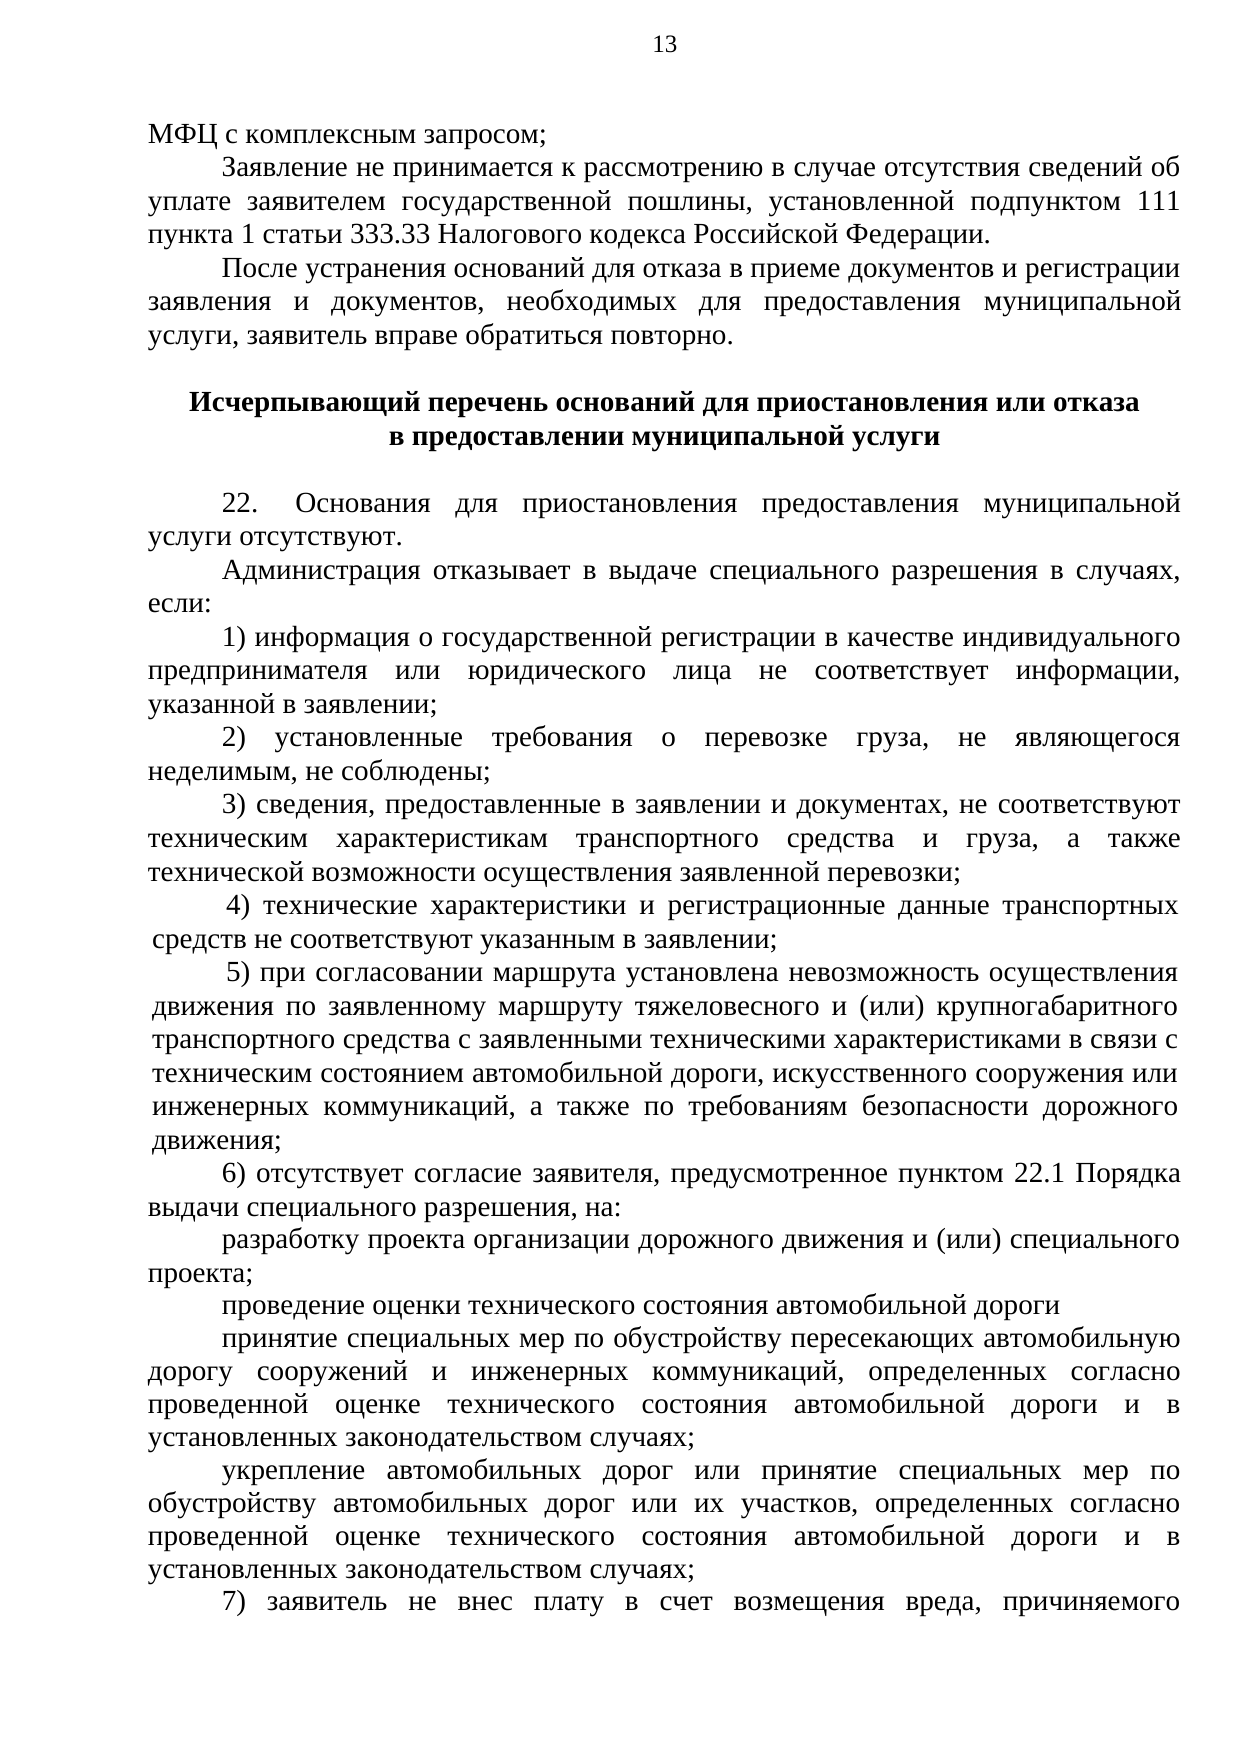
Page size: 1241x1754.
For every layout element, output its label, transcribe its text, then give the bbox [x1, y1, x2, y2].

text укрепление автомобильных дорог или принятие специальных мер по обустройству автомобильных дорог или их участков, определенных согласно проведенной оценке технического состояния автомобильной дороги и в установленных законодательством случаях; [148, 1453, 1181, 1584]
text Исчерпывающий перечень оснований для приостановления или отказа в предоставлении муниципальной услуги [148, 384, 1181, 451]
text проведение оценки технического состояния автомобильной дороги [148, 1288, 1181, 1321]
text Администрация отказывает в выдаче специального разрешения в случаях, если: [148, 552, 1181, 619]
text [148, 1584, 1181, 1617]
text 2) установленные требования о перевозке груза, не являющегося неделимым, не соблюдены; [148, 719, 1181, 787]
text Заявление не принимается к рассмотрению в случае отсутствия сведений об уплате заявителем государственной пошлины, установленной подпунктом 111 пункта 1 статьи 333.33 Налогового кодекса Российской Федерации. [148, 149, 1181, 250]
text 3) сведения, предоставленные в заявлении и документах, не соответствуют техническим характеристикам транспортного средства и груза, а также технической возможности осуществления заявленной перевозки; [148, 787, 1181, 887]
list Основания для приостановления предоставления муниципальной услуги отсутствуют. [148, 485, 1181, 552]
text 4) технические характеристики и регистрационные данные транспортных средств не соответствуют указанным в заявлении; [152, 887, 1179, 954]
text После устранения оснований для отказа в приеме документов и регистрации заявления и документов, необходимых для предоставления муниципальной услуги, заявитель вправе обратиться повторно. [148, 250, 1181, 351]
text 6) отсутствует согласие заявителя, предусмотренное пунктом 22.1 Порядка выдачи специального разрешения, на: [148, 1156, 1181, 1223]
text 5) при согласовании маршрута установлена невозможность осуществления движения по заявленному маршруту тяжеловесного и (или) крупногабаритного транспортного средства с заявленными техническими характеристиками в связи с техническим состоянием автомобильной дороги, искусственного сооружения или инженерных коммуникаций, а также по требованиям безопасности дорожного движения; [152, 954, 1179, 1156]
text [148, 116, 1181, 149]
text принятие специальных мер по обустройству пересекающих автомобильную дорогу сооружений и инженерных коммуникаций, определенных согласно проведенной оценке технического состояния автомобильной дороги и в установленных законодательством случаях; [148, 1321, 1181, 1453]
text разработку проекта организации дорожного движения и (или) специального проекта; [148, 1223, 1181, 1288]
text 1) информация о государственной регистрации в качестве индивидуального предпринимателя или юридического лица не соответствует информации, указанной в заявлении; [148, 619, 1181, 719]
